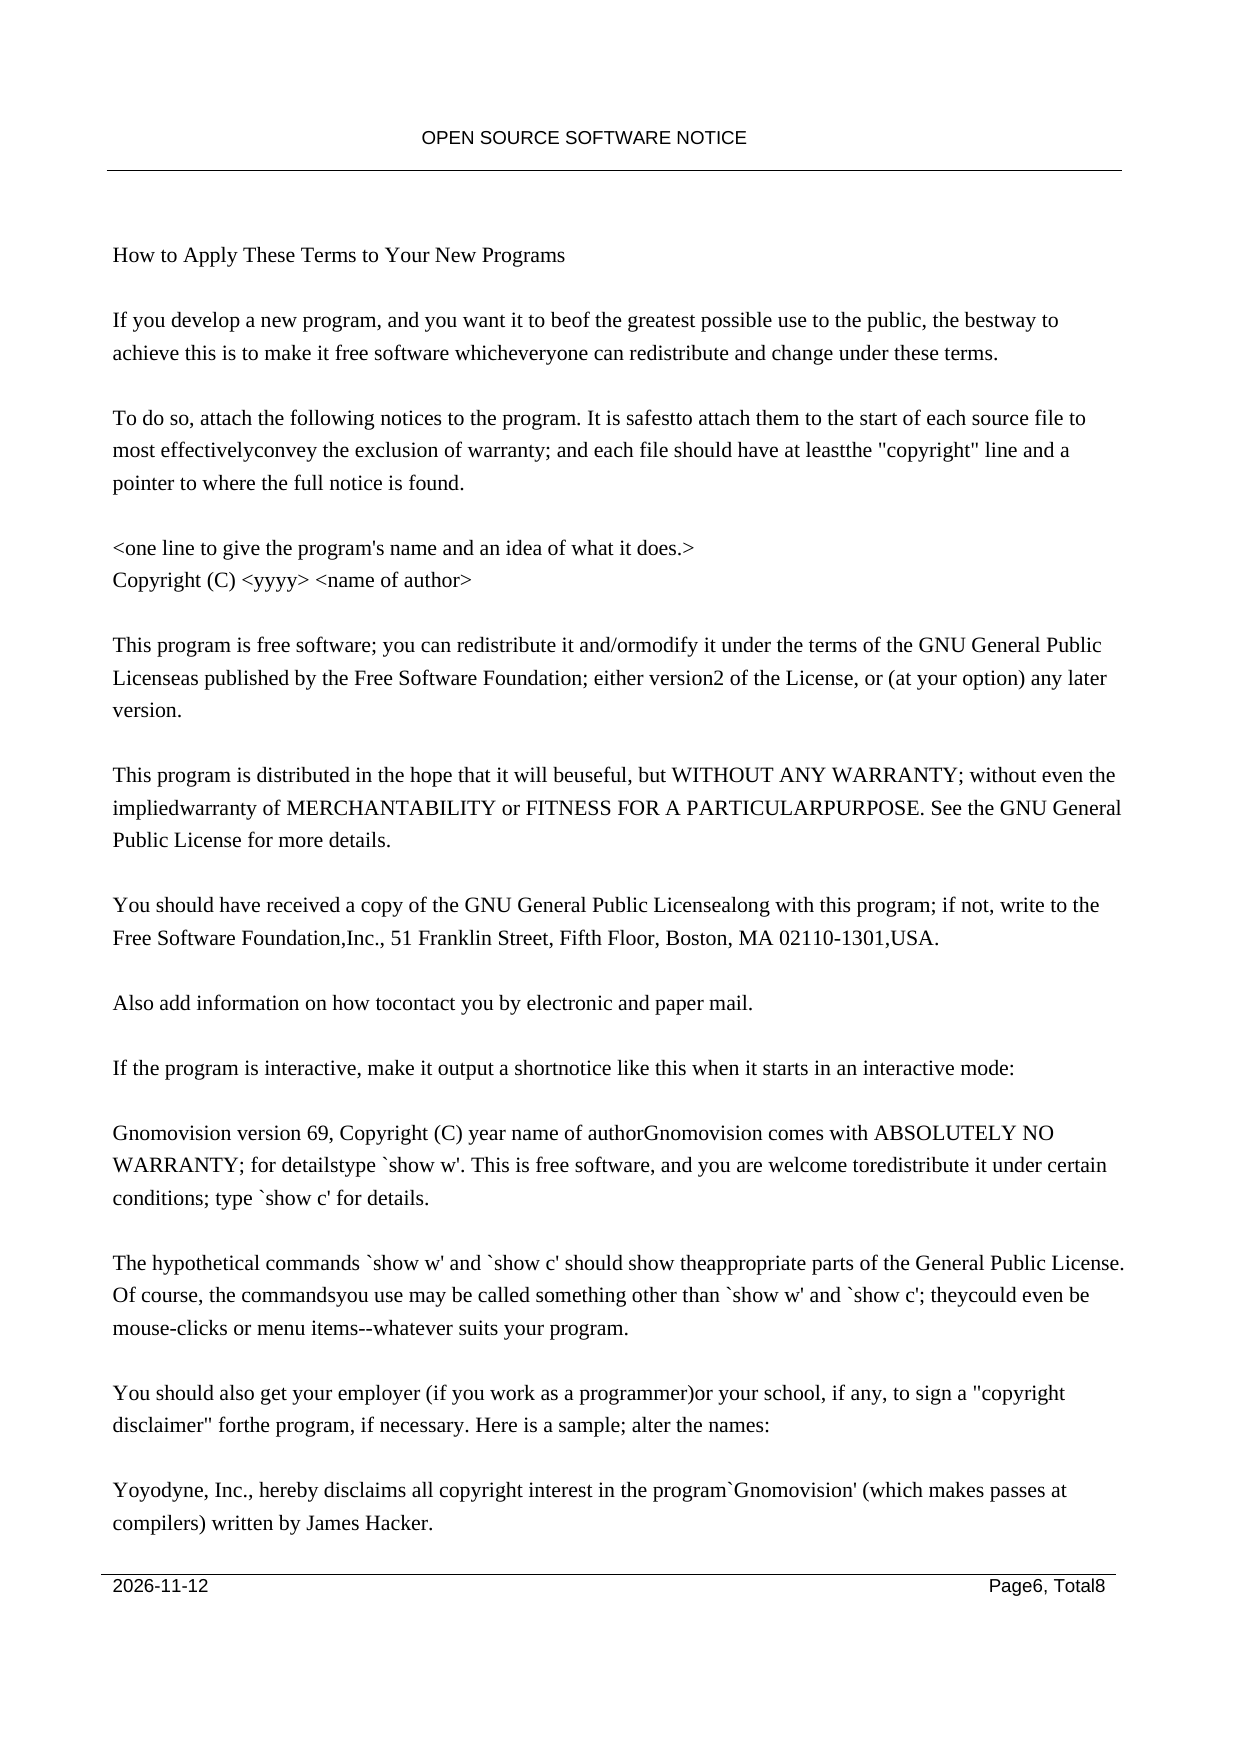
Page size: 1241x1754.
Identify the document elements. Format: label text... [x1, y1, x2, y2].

text This program is distributed in the hope that it will beuseful, but WITHOUT ANY WARRANTY; without even the impliedwarranty of MERCHANTABILITY or FITNESS FOR A PARTICULARPURPOSE. See the GNU General Public License for more details. [112, 759, 1128, 856]
text Gnomovision version 69, Copyright (C) year name of authorGnomovision comes with ABSOLUTELY NO WARRANTY; for detailstype `show w'. This is free software, and you are welcome toredistribute it under certain conditions; type `show c' for details. [112, 1116, 1128, 1214]
text If the program is interactive, make it output a shortnotice like this when it starts in an interactive mode: [112, 1051, 1128, 1084]
text You should have received a copy of the GNU General Public Licensealong with this program; if not, write to the Free Software Foundation,Inc., 51 Franklin Street, Fifth Floor, Boston, MA 02110-1301,USA. [112, 889, 1128, 954]
text You should also get your employer (if you work as a programmer)or your school, if any, to sign a "copyright disclaimer" forthe program, if necessary. Here is a sample; alter the names: [112, 1376, 1128, 1441]
text How to Apply These Terms to Your New Programs [112, 239, 1128, 271]
text To do so, attach the following notices to the program. It is safestto attach them to the start of each source file to most effectivelyconvey the exclusion of warranty; and each file should have at leastthe "copyright" line and a pointer to where the full notice is found. [112, 401, 1128, 499]
text If you develop a new program, and you want it to beof the greatest possible use to the public, the bestway to achieve this is to make it free software whicheveryone can redistribute and change under these terms. [112, 304, 1128, 369]
text The hypothetical commands `show w' and `show c' should show theappropriate parts of the General Public License. Of course, the commandsyou use may be called something other than `show w' and `show c'; theycould even be mouse-clicks or menu items--whatever suits your program. [112, 1246, 1128, 1344]
text Copyright (C) <yyyy> <name of author> [112, 564, 1128, 596]
text <one line to give the program's name and an idea of what it does.> [112, 531, 1128, 564]
text This program is free software; you can redistribute it and/ormodify it under the terms of the GNU General Public Licenseas published by the Free Software Foundation; either version2 of the License, or (at your option) any later version. [112, 629, 1128, 726]
text Yoyodyne, Inc., hereby disclaims all copyright interest in the program`Gnomovision' (which makes passes at compilers) written by James Hacker. [112, 1474, 1128, 1539]
text Also add information on how tocontact you by electronic and paper mail. [112, 986, 1128, 1019]
